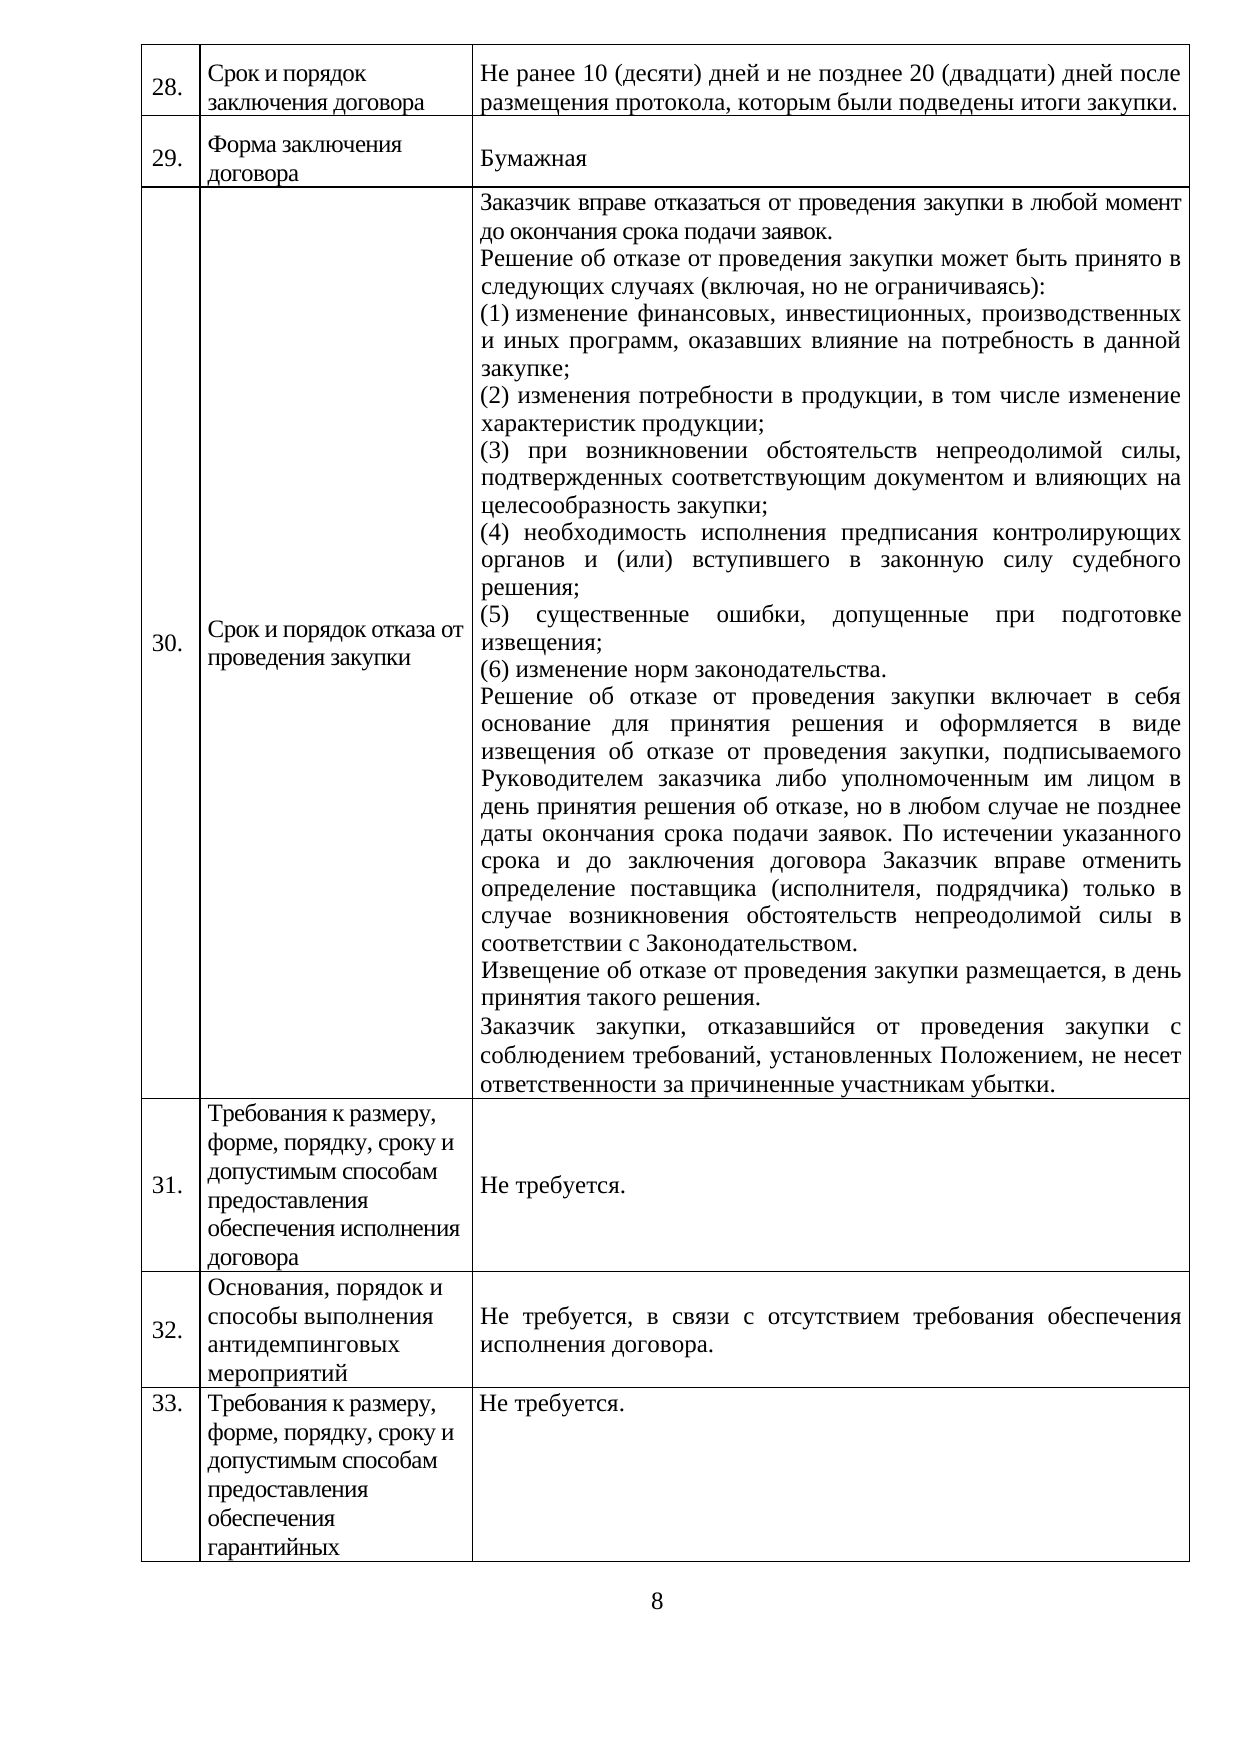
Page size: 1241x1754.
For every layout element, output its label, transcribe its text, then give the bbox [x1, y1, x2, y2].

table_cell Не требуется, в связи с отсутствием требования обеспечения исполнения договора. [473, 1272, 1189, 1387]
table_cell Основания, порядок и способы выполнения антидемпинговых мероприятий [201, 1272, 472, 1387]
table_cell [142, 1388, 199, 1561]
table_cell [142, 188, 199, 1097]
table_cell Требования к размеру, форме, порядку, сроку и допустимым способам предоставления обеспечения исполнения договора [201, 1099, 472, 1271]
table_cell Заказчик вправе отказаться от проведения закупки в любой момент до окончания срока подачи заявок. Решение об отказе от проведения закупки может быть принято в следующих случаях (включая, но не ограничиваясь): (1) изменение финансовых, инвестиционных, производственных и иных программ, оказавших влияние на потребность в данной закупке; (2) изменения потребности в продукции, в том числе изменение характеристик продукции; (3) при возникновении обстоятельств непреодолимой силы, подтвержденных соответствующим документом и влияющих на целесообразность закупки; (4) необходимость исполнения предписания контролирующих органов и (или) вступившего в законную силу судебного решения; (5) существенные ошибки, допущенные при подготовке извещения; (6) изменение норм законодательства. Решение об отказе от проведения закупки включает в себя основание для принятия решения и оформляется в виде извещения об отказе от проведения закупки, подписываемого Руководителем заказчика либо уполномоченным им лицом в день принятия решения об отказе, но в любом случае не позднее даты окончания срока подачи заявок. По истечении указанного срока и до заключения договора Заказчик вправе отменить определение поставщика (исполнителя, подрядчика) только в случае возникновения обстоятельств непреодолимой силы в соответствии с Законодательством. Извещение об отказе от проведения закупки размещается, в день принятия такого решения. Заказчик закупки, отказавшийся от проведения закупки с соблюдением требований, установленных Положением, не несет ответственности за причиненные участникам убытки. [473, 188, 1189, 1097]
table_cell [201, 1388, 472, 1561]
table_cell Срок и порядок заключения договора [201, 45, 472, 115]
table_cell Срок и порядок отказа от проведения закупки [201, 188, 472, 1097]
table_cell Не требуется. [473, 1388, 1189, 1561]
table_cell [142, 116, 199, 186]
table_cell [142, 45, 199, 115]
table_cell Не требуется. [473, 1099, 1189, 1271]
table_cell [142, 1099, 199, 1271]
table_cell Бумажная [473, 116, 1189, 186]
table_cell Форма заключения договора [201, 116, 472, 186]
table_cell [142, 1272, 199, 1387]
table_cell Не ранее 10 (десяти) дней и не позднее 20 (двадцати) дней после размещения протокола, которым были подведены итоги закупки. [473, 45, 1189, 115]
